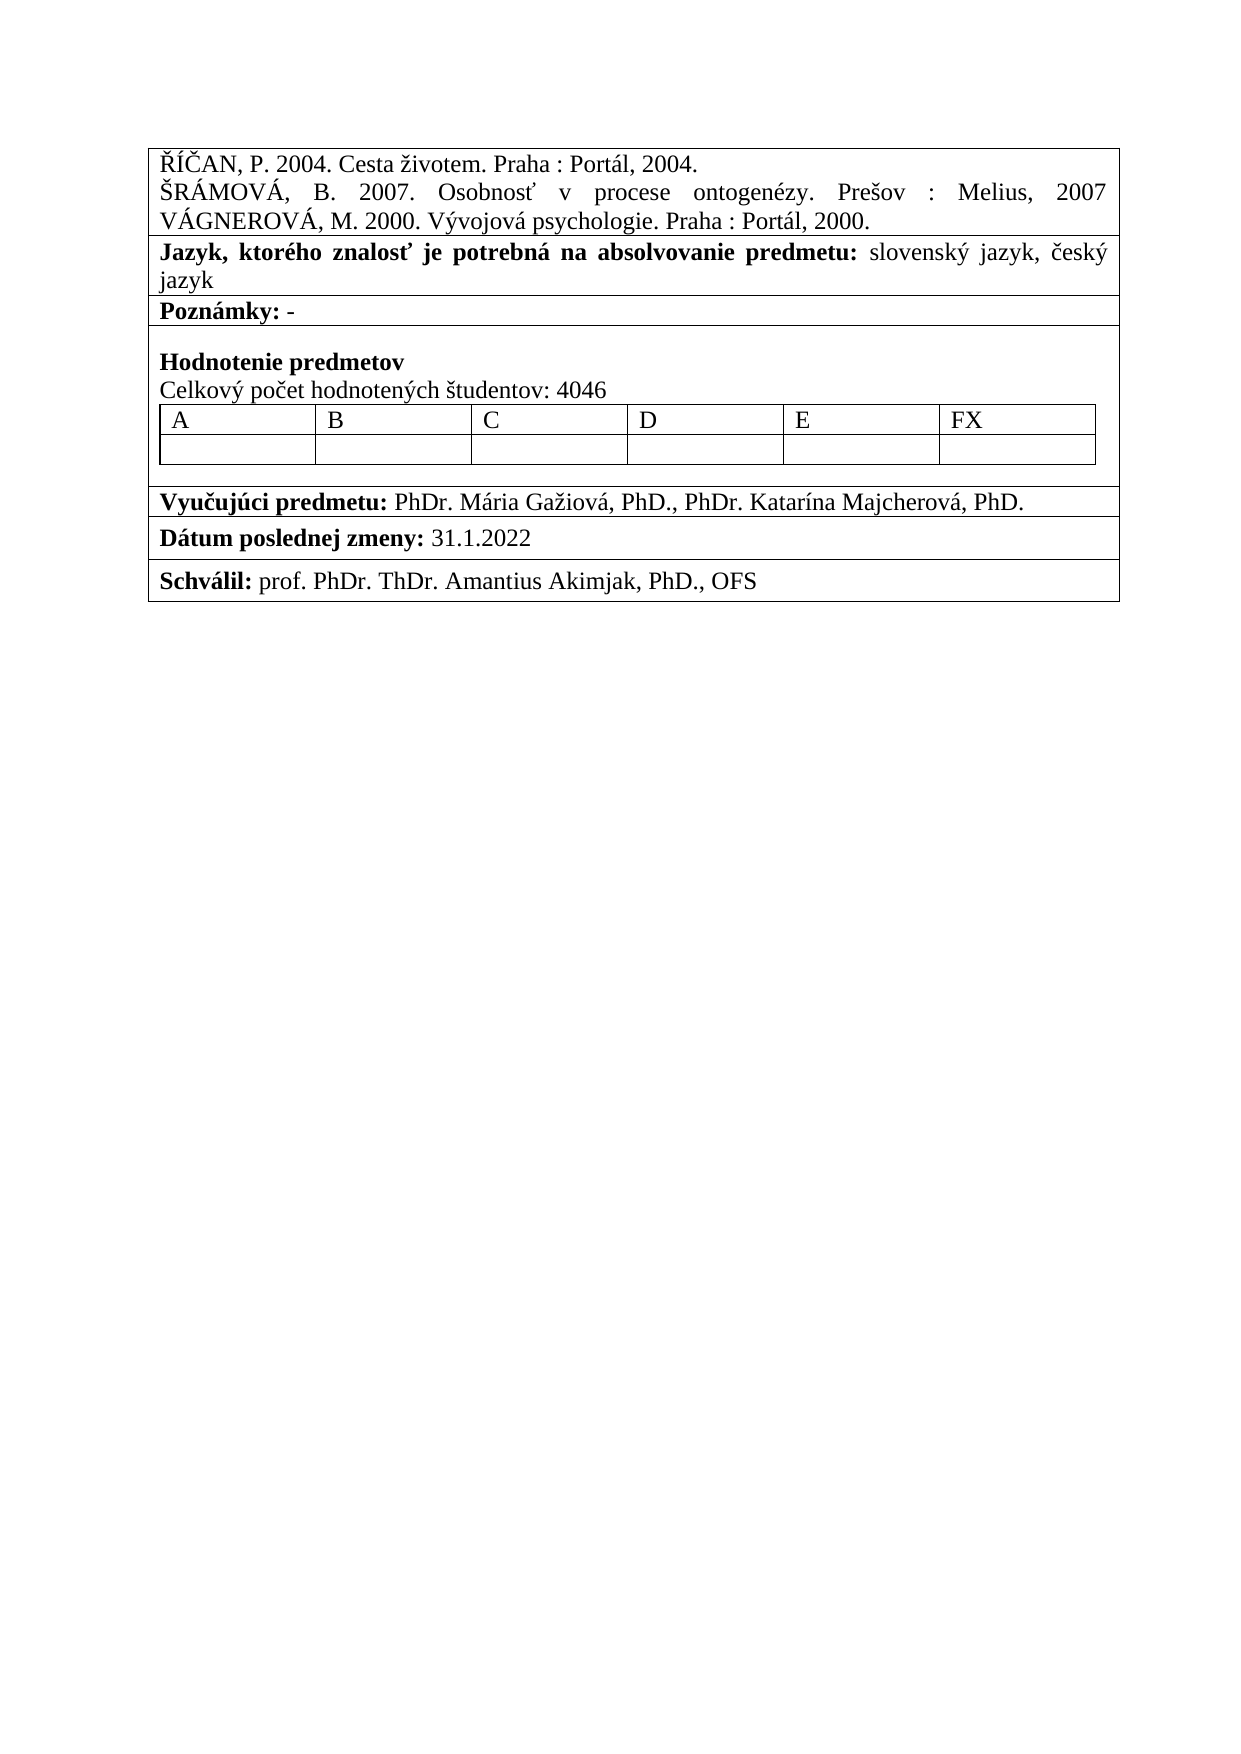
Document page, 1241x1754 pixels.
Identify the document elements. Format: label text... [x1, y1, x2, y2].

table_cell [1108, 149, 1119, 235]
table_cell Schválil: prof. PhDr. ThDr. Amantius Akimjak, PhD., OFS [149, 560, 1119, 601]
table_cell Dátum poslednej zmeny: 31.1.2022 [149, 517, 1119, 559]
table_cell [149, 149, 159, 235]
table_cell Jazyk, ktorého znalosť je potrebná na absolvovanie predmetu: slovenský jazyk, český jazyk [149, 236, 1119, 295]
table_cell Hodnotenie predmetov Celkový počet hodnotených študentov: 4046 [149, 326, 1119, 486]
table_cell Vyučujúci predmetu: PhDr. Mária Gažiová, PhD., PhDr. Katarína Majcherová, PhD. [149, 487, 1119, 516]
table_cell Poznámky: - [149, 296, 1119, 324]
